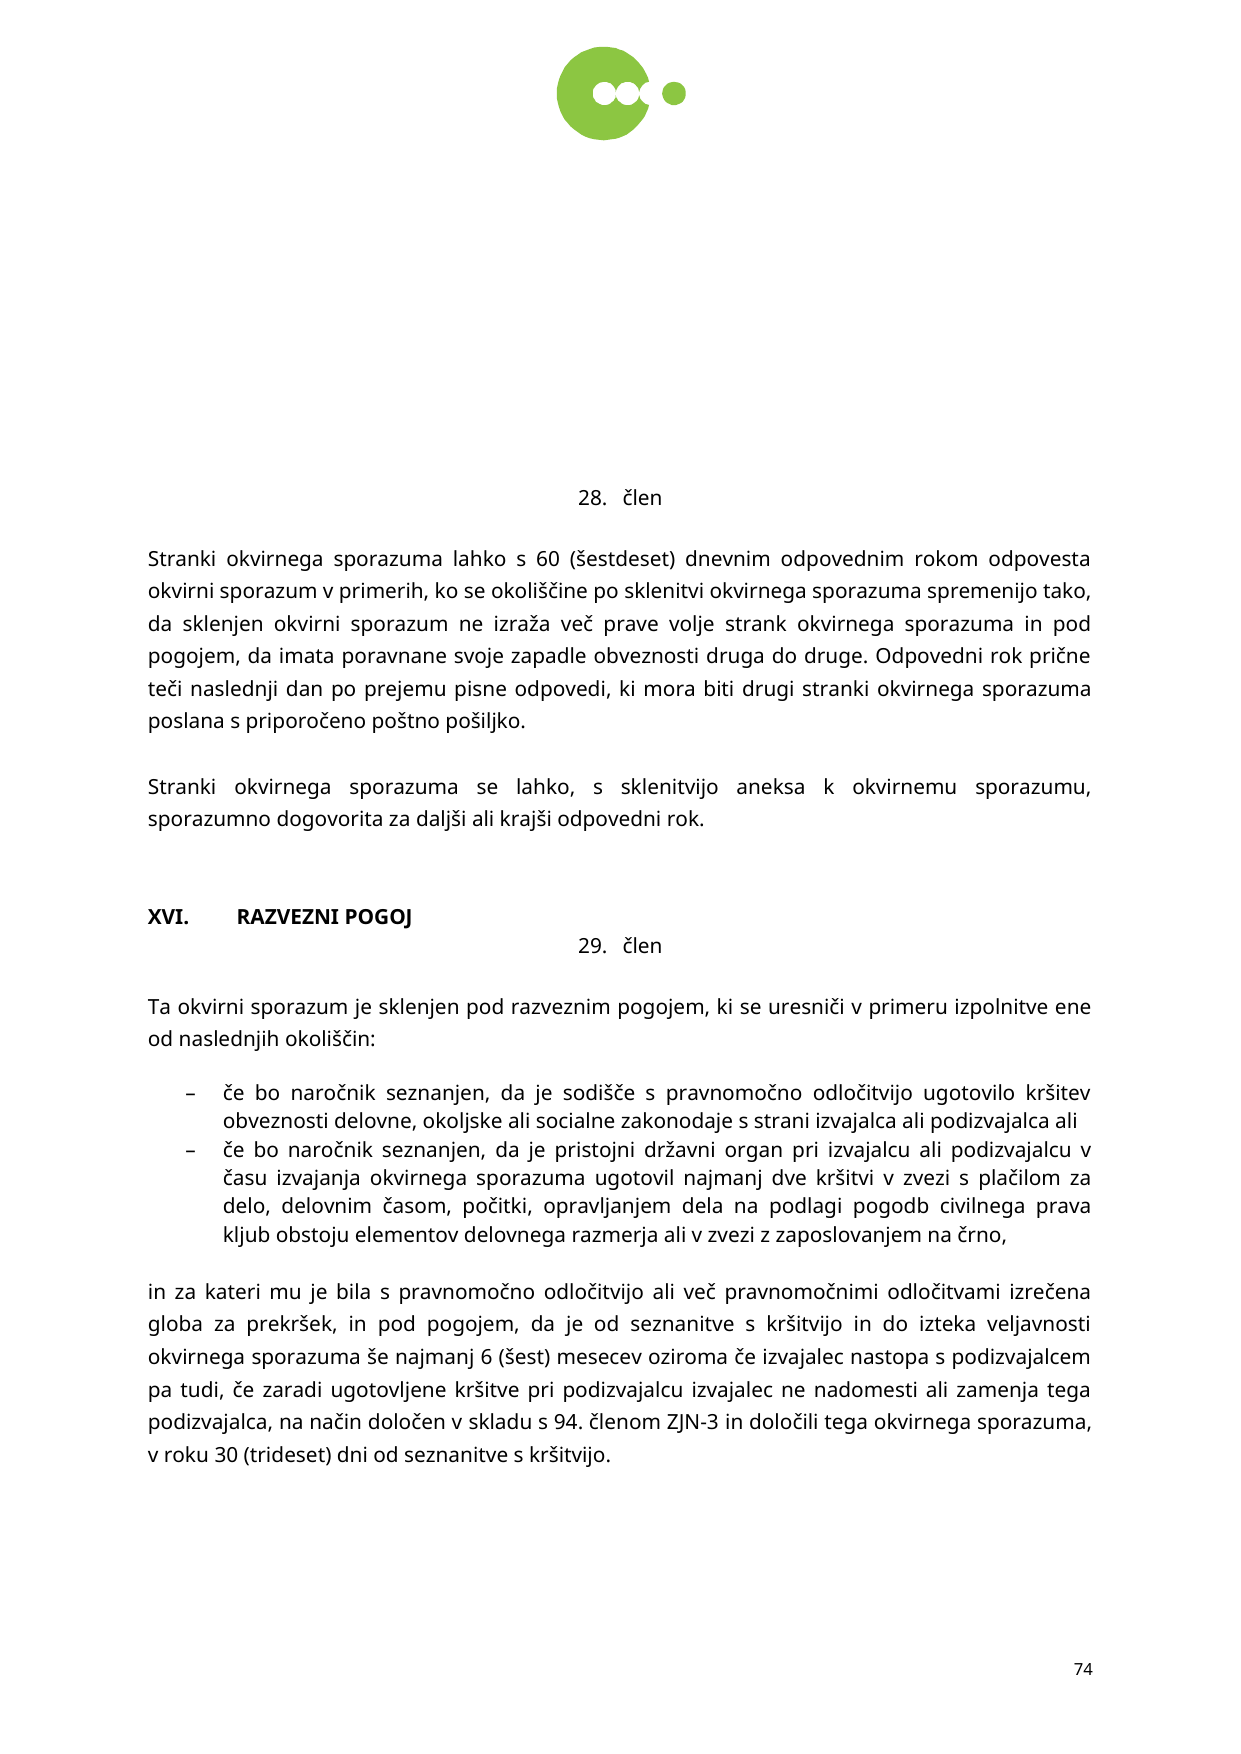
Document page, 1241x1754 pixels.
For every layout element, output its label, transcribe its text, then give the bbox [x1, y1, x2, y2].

text Stranki okvirnega sporazuma se lahko, s sklenitvijo aneksa k okvirnemu sporazumu, sporazumno dogovorita za daljši ali krajši odpovedni rok. [148, 772, 1092, 833]
list člen [148, 483, 1092, 511]
text Ta okvirni sporazum je sklenjen pod razveznim pogojem, ki se uresniči v primeru izpolnitve ene od naslednjih okoliščin: [148, 992, 1092, 1053]
text Stranki okvirnega sporazuma lahko s 60 (šestdeset) dnevnim odpovednim rokom odpovesta okvirni sporazum v primerih, ko se okoliščine po sklenitvi okvirnega sporazuma spremenijo tako, da sklenjen okvirni sporazum ne izraža več prave volje strank okvirnega sporazuma in pod pogojem, da imata poravnane svoje zapadle obveznosti druga do druge. Odpovedni rok prične teči naslednji dan po prejemu pisne odpovedi, ki mora biti drugi stranki okvirnega sporazuma poslana s priporočeno poštno pošiljko. [148, 544, 1092, 735]
list če bo naročnik seznanjen, da je pristojni državni organ pri izvajalcu ali podizvajalcu v času izvajanja okvirnega sporazuma ugotovil najmanj dve kršitvi v zvezi s plačilom za delo, delovnim časom, počitki, opravljanjem dela na podlagi pogodb civilnega prava kljub obstoju elementov delovnega razmerja ali v zvezi z zaposlovanjem na črno, [185, 1135, 1092, 1248]
list RAZVEZNI POGOJ [148, 902, 1092, 931]
text in za kateri mu je bila s pravnomočno odločitvijo ali več pravnomočnimi odločitvami izrečena globa za prekršek, in pod pogojem, da je od seznanitve s kršitvijo in do izteka veljavnosti okvirnega sporazuma še najmanj 6 (šest) mesecev oziroma če izvajalec nastopa s podizvajalcem pa tudi, če zaradi ugotovljene kršitve pri podizvajalcu izvajalec ne nadomesti ali zamenja tega podizvajalca, na način določen v skladu s 94. členom ZJN-3 in določili tega okvirnega sporazuma, v roku 30 (trideset) dni od seznanitve s kršitvijo. [148, 1277, 1092, 1468]
list če bo naročnik seznanjen, da je sodišče s pravnomočno odločitvijo ugotovilo kršitev obveznosti delovne, okoljske ali socialne zakonodaje s strani izvajalca ali podizvajalca ali [185, 1078, 1092, 1135]
list člen [148, 931, 1092, 959]
